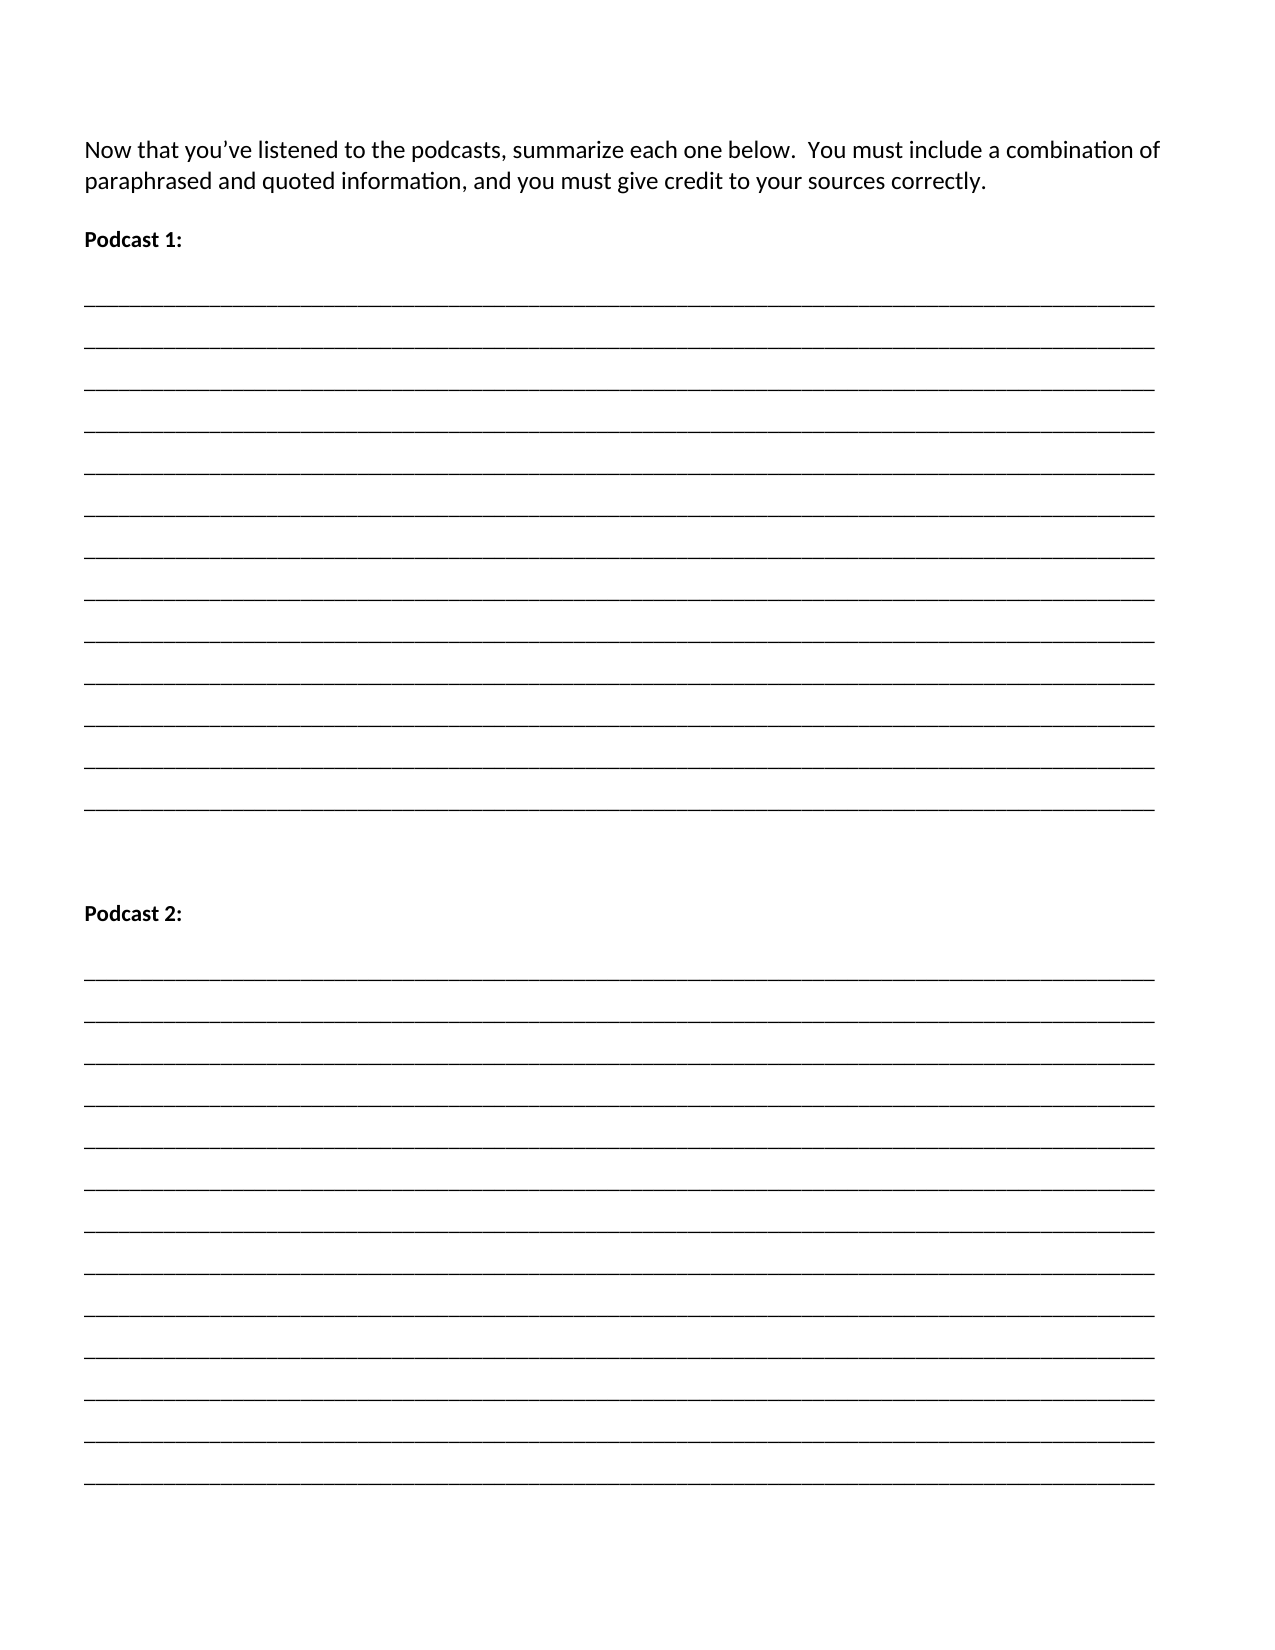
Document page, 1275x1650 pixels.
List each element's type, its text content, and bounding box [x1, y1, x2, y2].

text Podcast 1: [84, 225, 1162, 253]
text Podcast 2: [84, 899, 1162, 927]
text ______________________________________________________________________________________________________________________________________________________________________________________________________________________________________________________________________________________________________________________________________________________________________________________________________________________________________________________________________________________________________________________________________________________________________________________________________________________________________________________________________________________________________________________________________________________________________________________________________________________________________________________________________________________________________________________________________________________________________________________________________________________________________________________________________________________________________________________________________________________________________________________________________________________________________________________________________ [84, 282, 1162, 814]
text Now that you’ve listened to the podcasts, summarize each one below. You must include a combination of paraphrased and quoted information, and you must give credit to your sources correctly. [84, 135, 1162, 196]
text ______________________________________________________________________________________________________________________________________________________________________________________________________________________________________________________________________________________________________________________________________________________________________________________________________________________________________________________________________________________________________________________________________________________________________________________________________________________________________________________________________________________________________________________________________________________________________________________________________________________________________________________________________________________________________________________________________________________________________________________________________________________________________________________________________________________________________________________________________________________________________________________________________________________________________________________________________ [84, 956, 1162, 1488]
